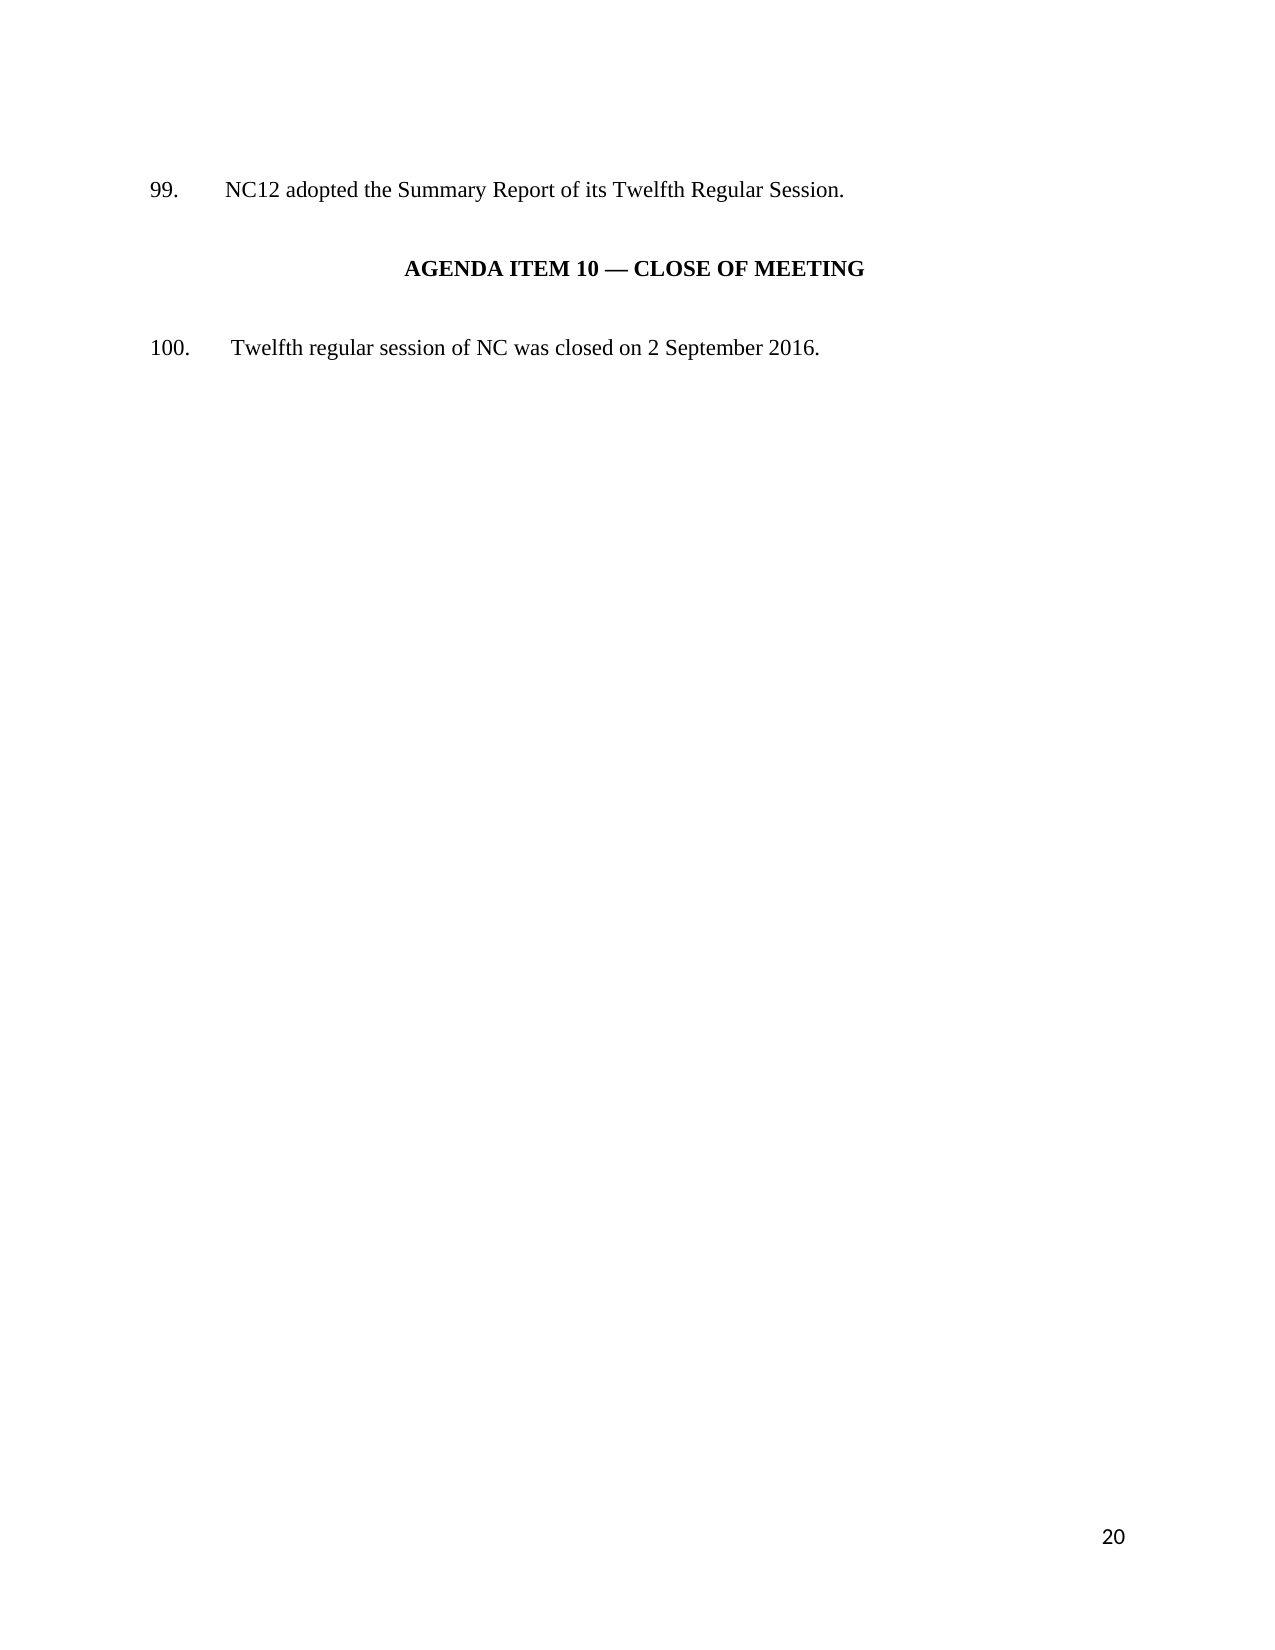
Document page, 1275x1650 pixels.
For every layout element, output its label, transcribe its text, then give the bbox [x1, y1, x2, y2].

list NC12 adopted the Summary Report of its Twelfth Regular Session. [150, 176, 1125, 203]
list Twelfth regular session of NC was closed on 2 September 2016. [150, 334, 1125, 361]
text AGENDA ITEM 10 — CLOSE OF MEETING [150, 255, 1125, 282]
